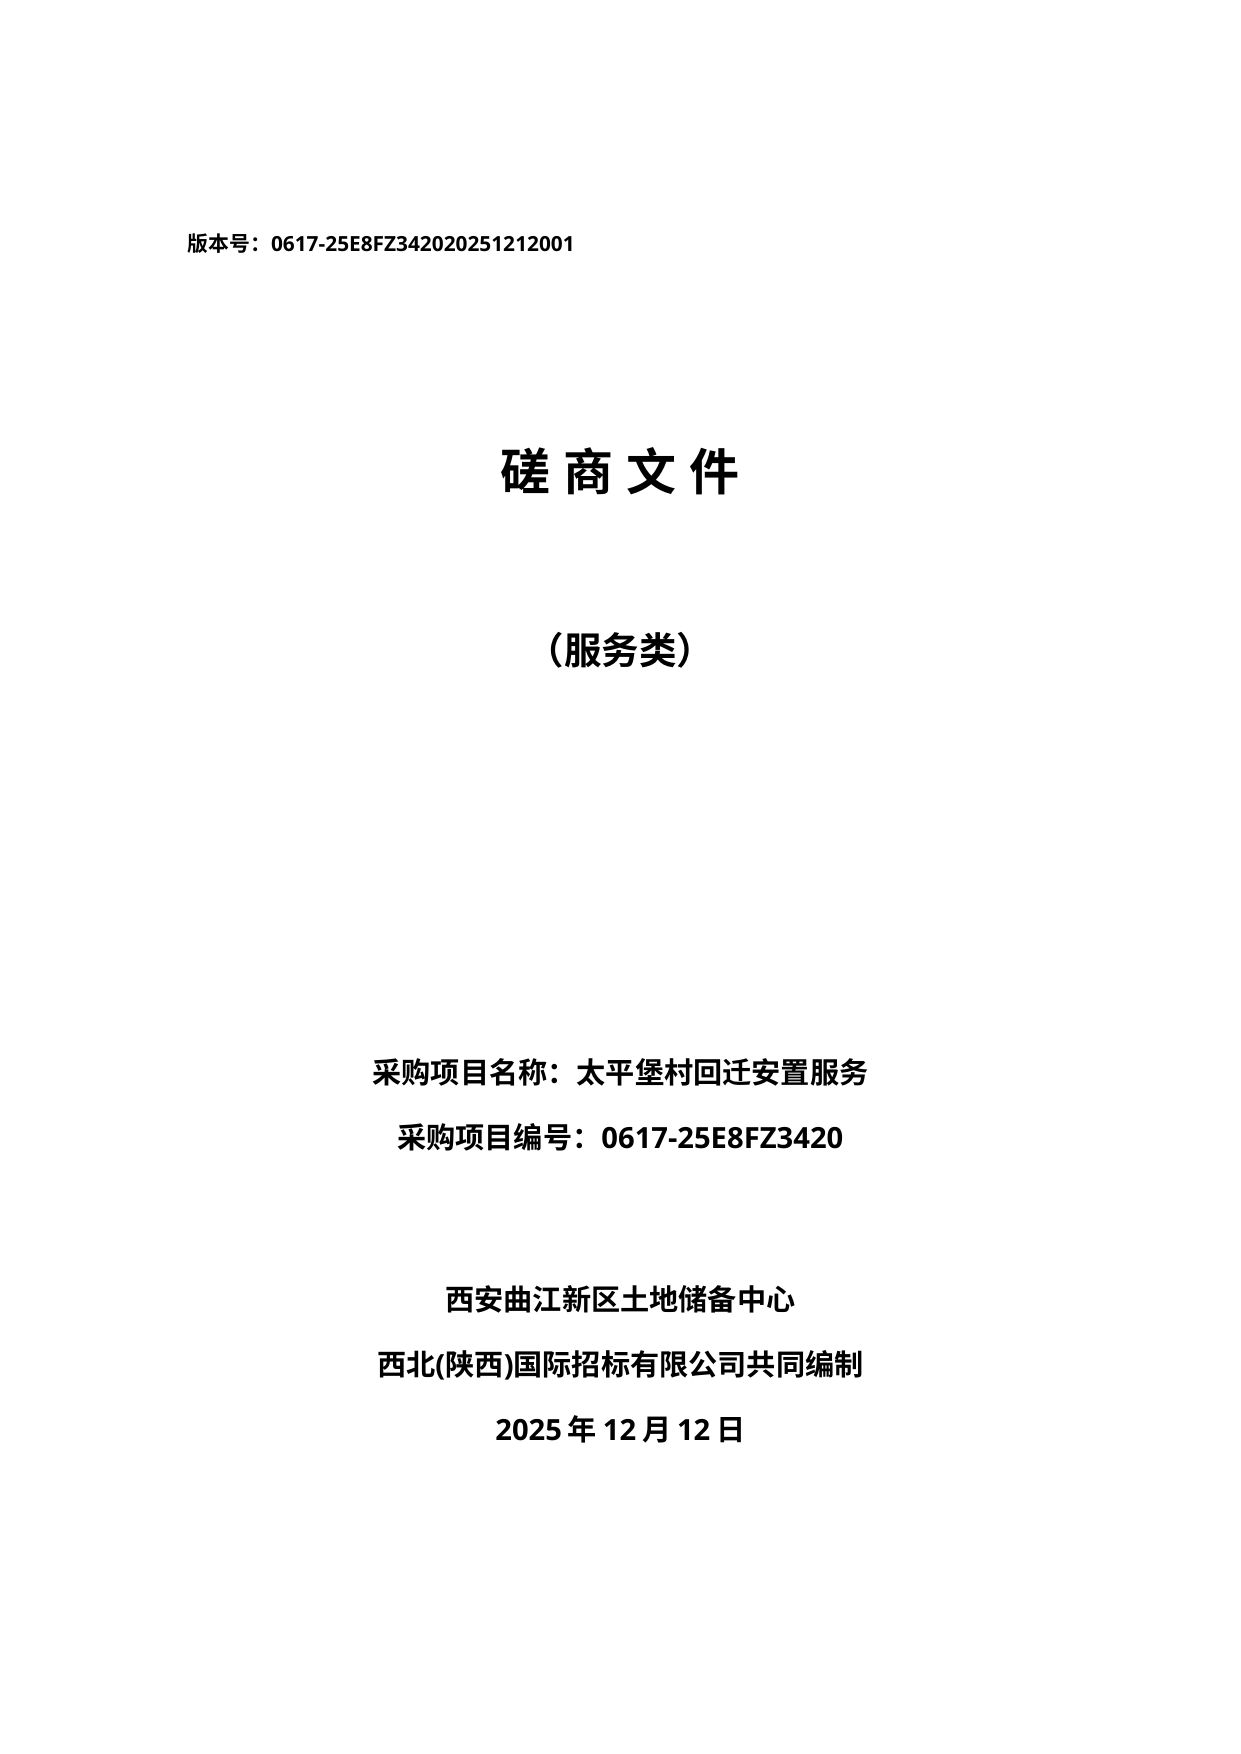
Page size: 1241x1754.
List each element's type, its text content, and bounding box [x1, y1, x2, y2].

text 采购项目名称：太平堡村回迁安置服务 [187, 1039, 1053, 1104]
text 版本号：0617-25E8FZ342020251212001 [187, 227, 1053, 422]
text （服务类） [187, 617, 1053, 1039]
text 西北(陕西)国际招标有限公司共同编制 [187, 1332, 1053, 1397]
text 磋 商 文 件 [187, 422, 1053, 617]
text 2025年12月12日 [187, 1397, 1053, 1462]
text 采购项目编号：0617-25E8FZ3420 [187, 1104, 1053, 1267]
text 西安曲江新区土地储备中心 [187, 1267, 1053, 1332]
